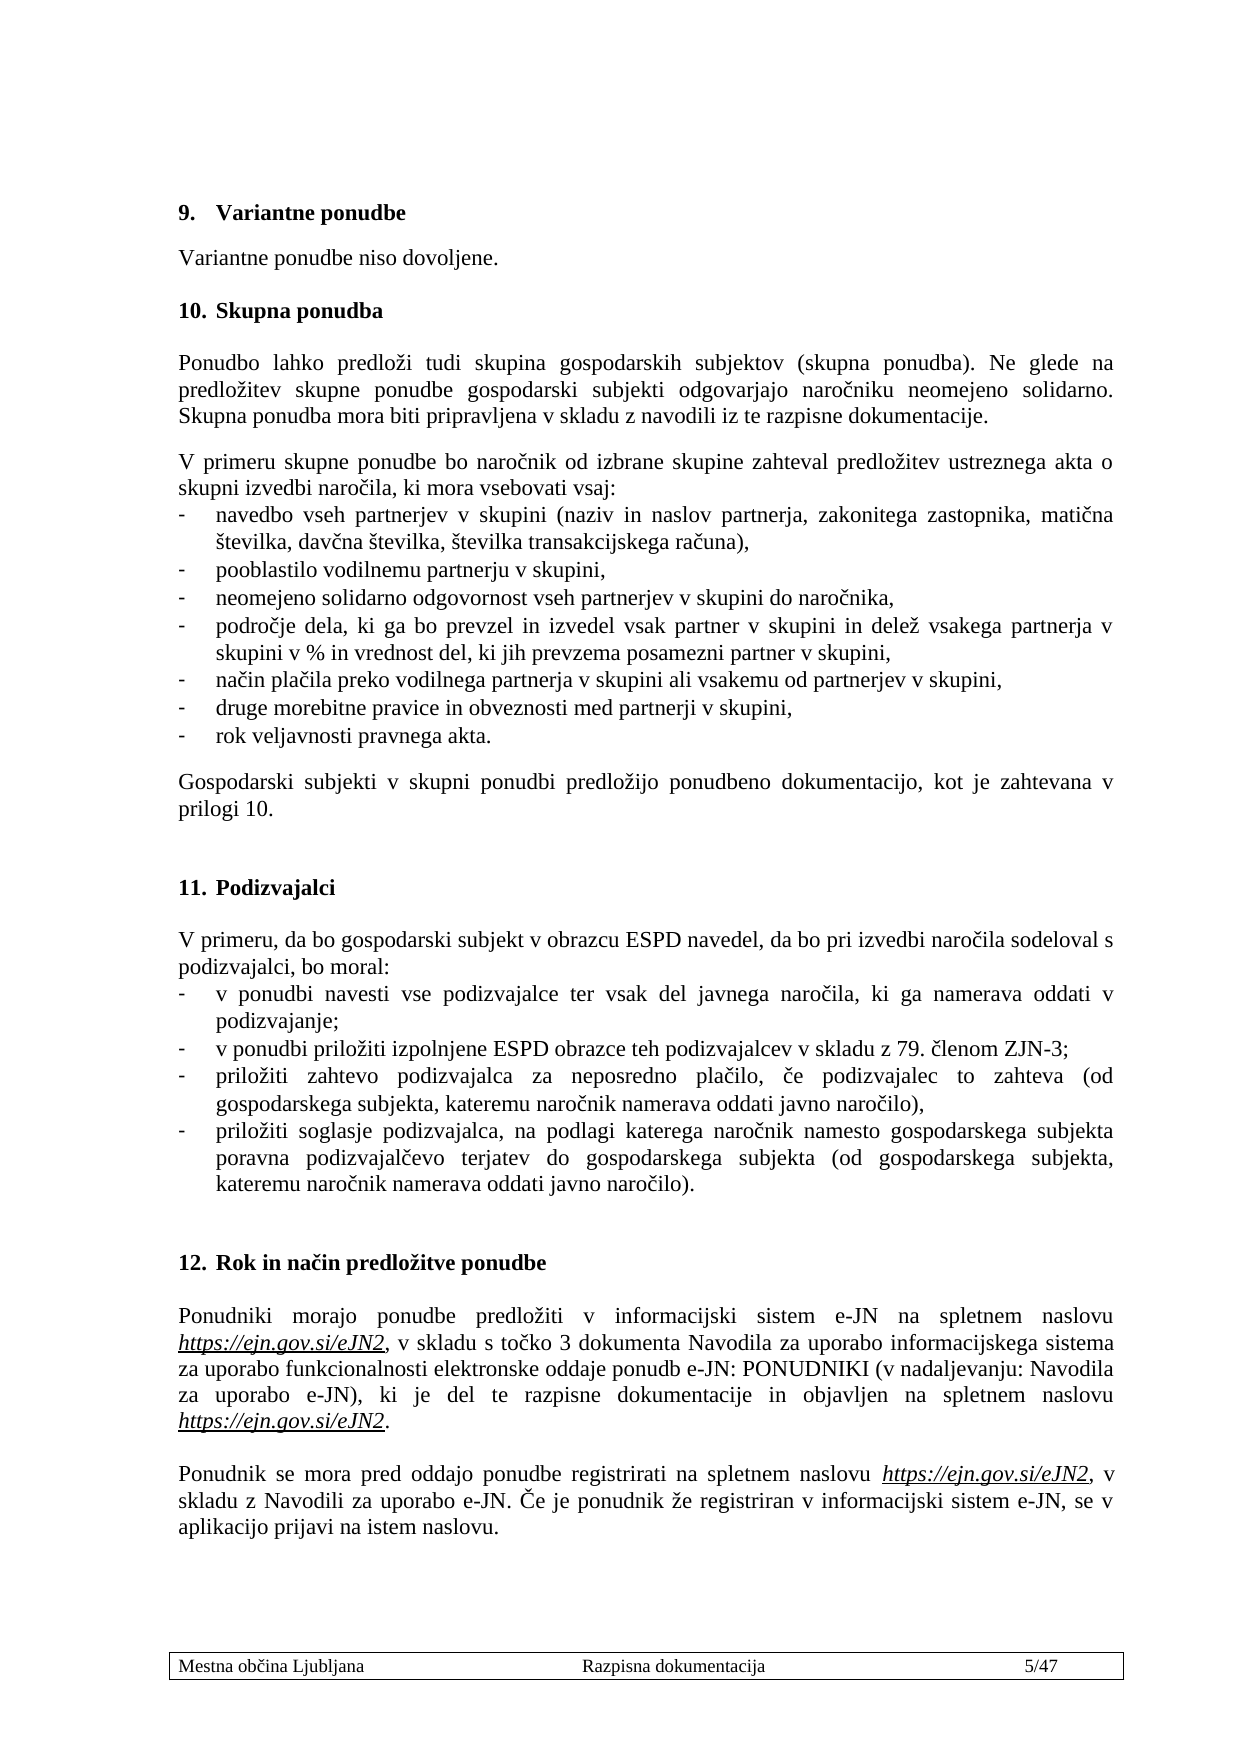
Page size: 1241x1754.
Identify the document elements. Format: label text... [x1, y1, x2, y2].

text Ponudniki morajo ponudbe predložiti v informacijski sistem e-JN na spletnem naslovu https://ejn.gov.si/eJN2, v skladu s točko 3 dokumenta Navodila za uporabo informacijskega sistema za uporabo funkcionalnosti elektronske oddaje ponudb e-JN: PONUDNIKI (v nadaljevanju: Navodila za uporabo e-JN), ki je del te razpisne dokumentacije in objavljen na spletnem naslovu https://ejn.gov.si/eJN2. [178, 1302, 1115, 1434]
list rok veljavnosti pravnega akta. [178, 721, 1115, 749]
list pooblastilo vodilnemu partnerju v skupini, [178, 555, 1115, 583]
text Variantne ponudbe niso dovoljene. [178, 244, 1115, 270]
list priložiti soglasje podizvajalca, na podlagi katerega naročnik namesto gospodarskega subjekta poravna podizvajalčevo terjatev do gospodarskega subjekta (od gospodarskega subjekta, kateremu naročnik namerava oddati javno naročilo). [178, 1116, 1115, 1197]
list v ponudbi navesti vse podizvajalce ter vsak del javnega naročila, ki ga namerava oddati v podizvajanje; [178, 979, 1115, 1034]
list neomejeno solidarno odgovornost vseh partnerjev v skupini do naročnika, [178, 583, 1115, 611]
text Ponudnik se mora pred oddajo ponudbe registrirati na spletnem naslovu https://ejn.gov.si/eJN2, v skladu z Navodili za uporabo e-JN. Če je ponudnik že registriran v informacijski sistem e-JN, se v aplikacijo prijavi na istem naslovu. [178, 1460, 1115, 1539]
text V primeru skupne ponudbe bo naročnik od izbrane skupine zahteval predložitev ustreznega akta o skupni izvedbi naročila, ki mora vsebovati vsaj: [178, 448, 1115, 500]
list navedbo vseh partnerjev v skupini (naziv in naslov partnerja, zakonitega zastopnika, matična številka, davčna številka, številka transakcijskega računa), [178, 500, 1115, 555]
text Gospodarski subjekti v skupni ponudbi predložijo ponudbeno dokumentacijo, kot je zahtevana v prilogi 10. [178, 768, 1115, 821]
text V primeru, da bo gospodarski subjekt v obrazcu ESPD navedel, da bo pri izvedbi naročila sodeloval s podizvajalci, bo moral: [178, 927, 1115, 979]
list Variantne ponudbe [178, 198, 1115, 225]
text Ponudbo lahko predloži tudi skupina gospodarskih subjektov (skupna ponudba). Ne glede na predložitev skupne ponudbe gospodarski subjekti odgovarjajo naročniku neomejeno solidarno. Skupna ponudba mora biti pripravljena v skladu z navodili iz te razpisne dokumentacije. [178, 349, 1115, 428]
list druge morebitne pravice in obveznosti med partnerji v skupini, [178, 693, 1115, 721]
list Skupna ponudba [178, 297, 1115, 323]
list Rok in način predložitve ponudbe [178, 1249, 1115, 1276]
list v ponudbi priložiti izpolnjene ESPD obrazce teh podizvajalcev v skladu z 79. členom ZJN-3; [178, 1034, 1115, 1062]
list Podizvajalci [178, 874, 1115, 900]
list način plačila preko vodilnega partnerja v skupini ali vsakemu od partnerjev v skupini, [178, 665, 1115, 693]
list področje dela, ki ga bo prevzel in izvedel vsak partner v skupini in delež vsakega partnerja v skupini v % in vrednost del, ki jih prevzema posamezni partner v skupini, [178, 611, 1115, 665]
list priložiti zahtevo podizvajalca za neposredno plačilo, če podizvajalec to zahteva (od gospodarskega subjekta, kateremu naročnik namerava oddati javno naročilo), [178, 1062, 1115, 1116]
